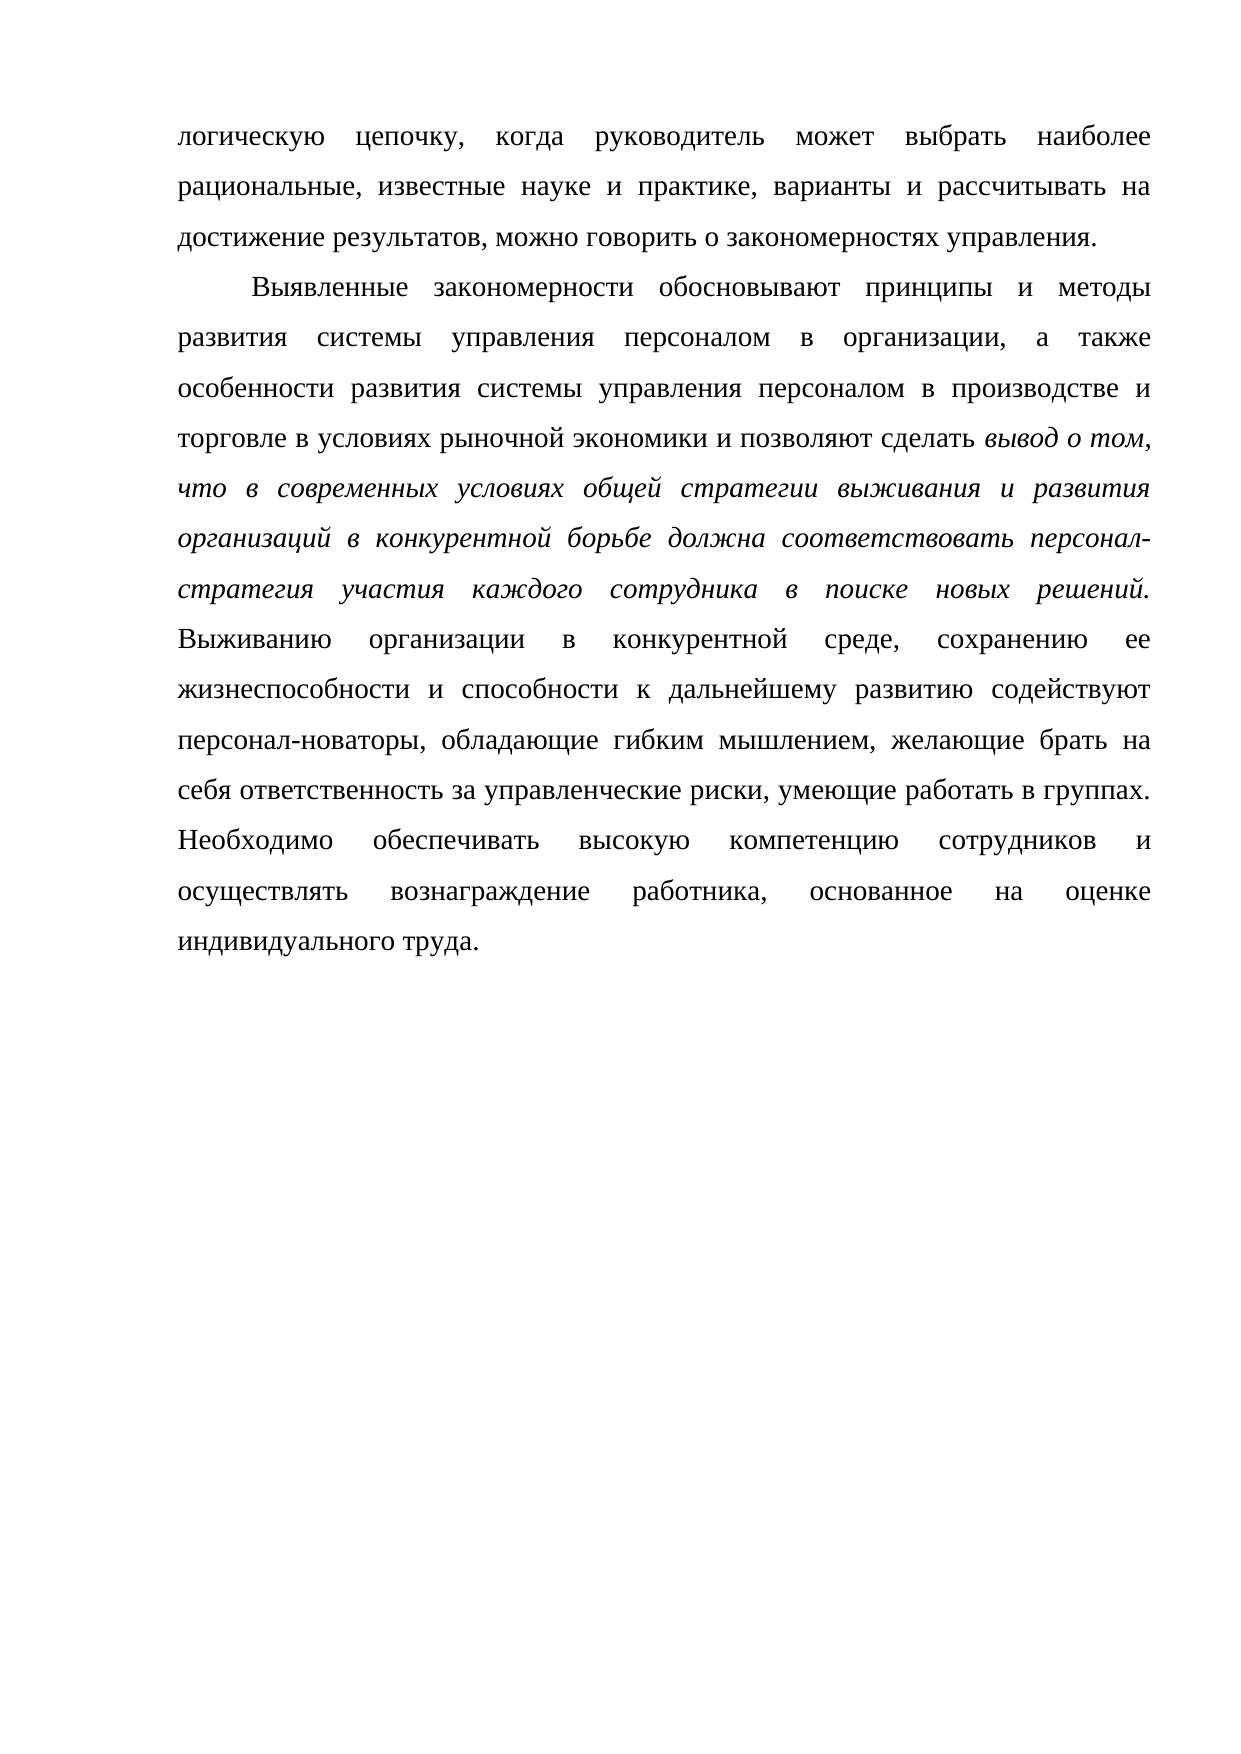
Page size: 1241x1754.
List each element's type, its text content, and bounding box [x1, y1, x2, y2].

text Выявленные закономерности обосновывают принципы и методы развития системы управления персоналом в организации, а также особенности развития системы управления персоналом в производстве и торговле в условиях рыночной экономики и позволяют сделать вывод о том, что в современных условиях общей стратегии выживания и развития организаций в конкурентной борьбе должна соответствовать персонал-стратегия участия каждого сотрудника в поиске новых решений. Выживанию организации в конкурентной среде, сохранению ее жизнеспособности и способности к дальнейшему развитию содействуют персонал-новаторы, обладающие гибким мышлением, желающие брать на себя ответственность за управленческие риски, умеющие работать в группах. Необходимо обеспечивать высокую компетенцию сотрудников и осуществлять вознаграждение работника, основанное на оценке индивидуального труда. [177, 269, 1152, 957]
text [177, 118, 1152, 252]
